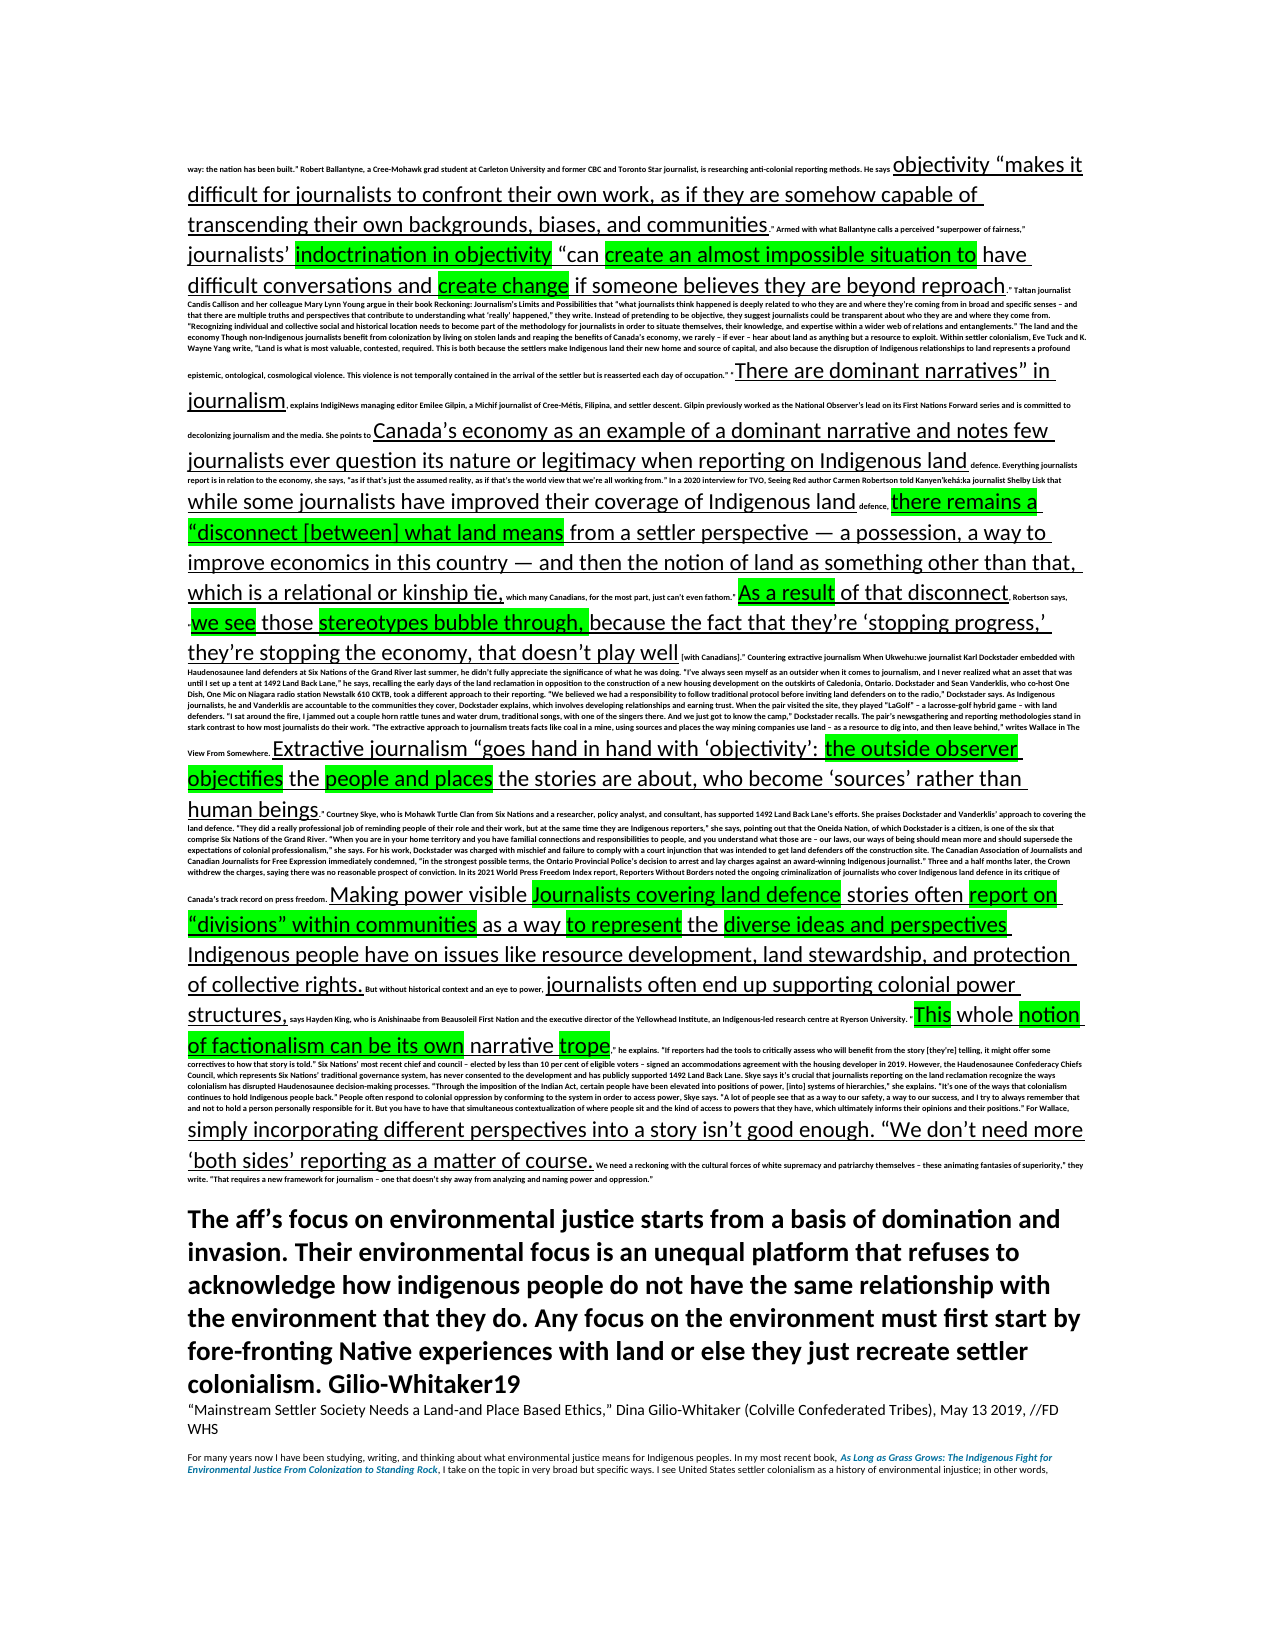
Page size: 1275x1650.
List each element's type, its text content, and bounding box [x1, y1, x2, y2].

text “Mainstream Settler Society Needs a Land-and Place Based Ethics,” Dina Gilio-Whitaker (Colville Confederated Tribes), May 13 2019, //FD WHS [187, 1400, 1087, 1438]
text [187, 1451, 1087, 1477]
subtitle The aff’s focus on environmental justice starts from a basis of domination and invasion. Their environmental focus is an unequal platform that refuses to acknowledge how indigenous people do not have the same relationship with the environment that they do. Any focus on the environment must first start by fore-fronting Native experiences with land or else they just recreate settler colonialism. Gilio-Whitaker19 [187, 1202, 1087, 1400]
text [187, 150, 1087, 1185]
